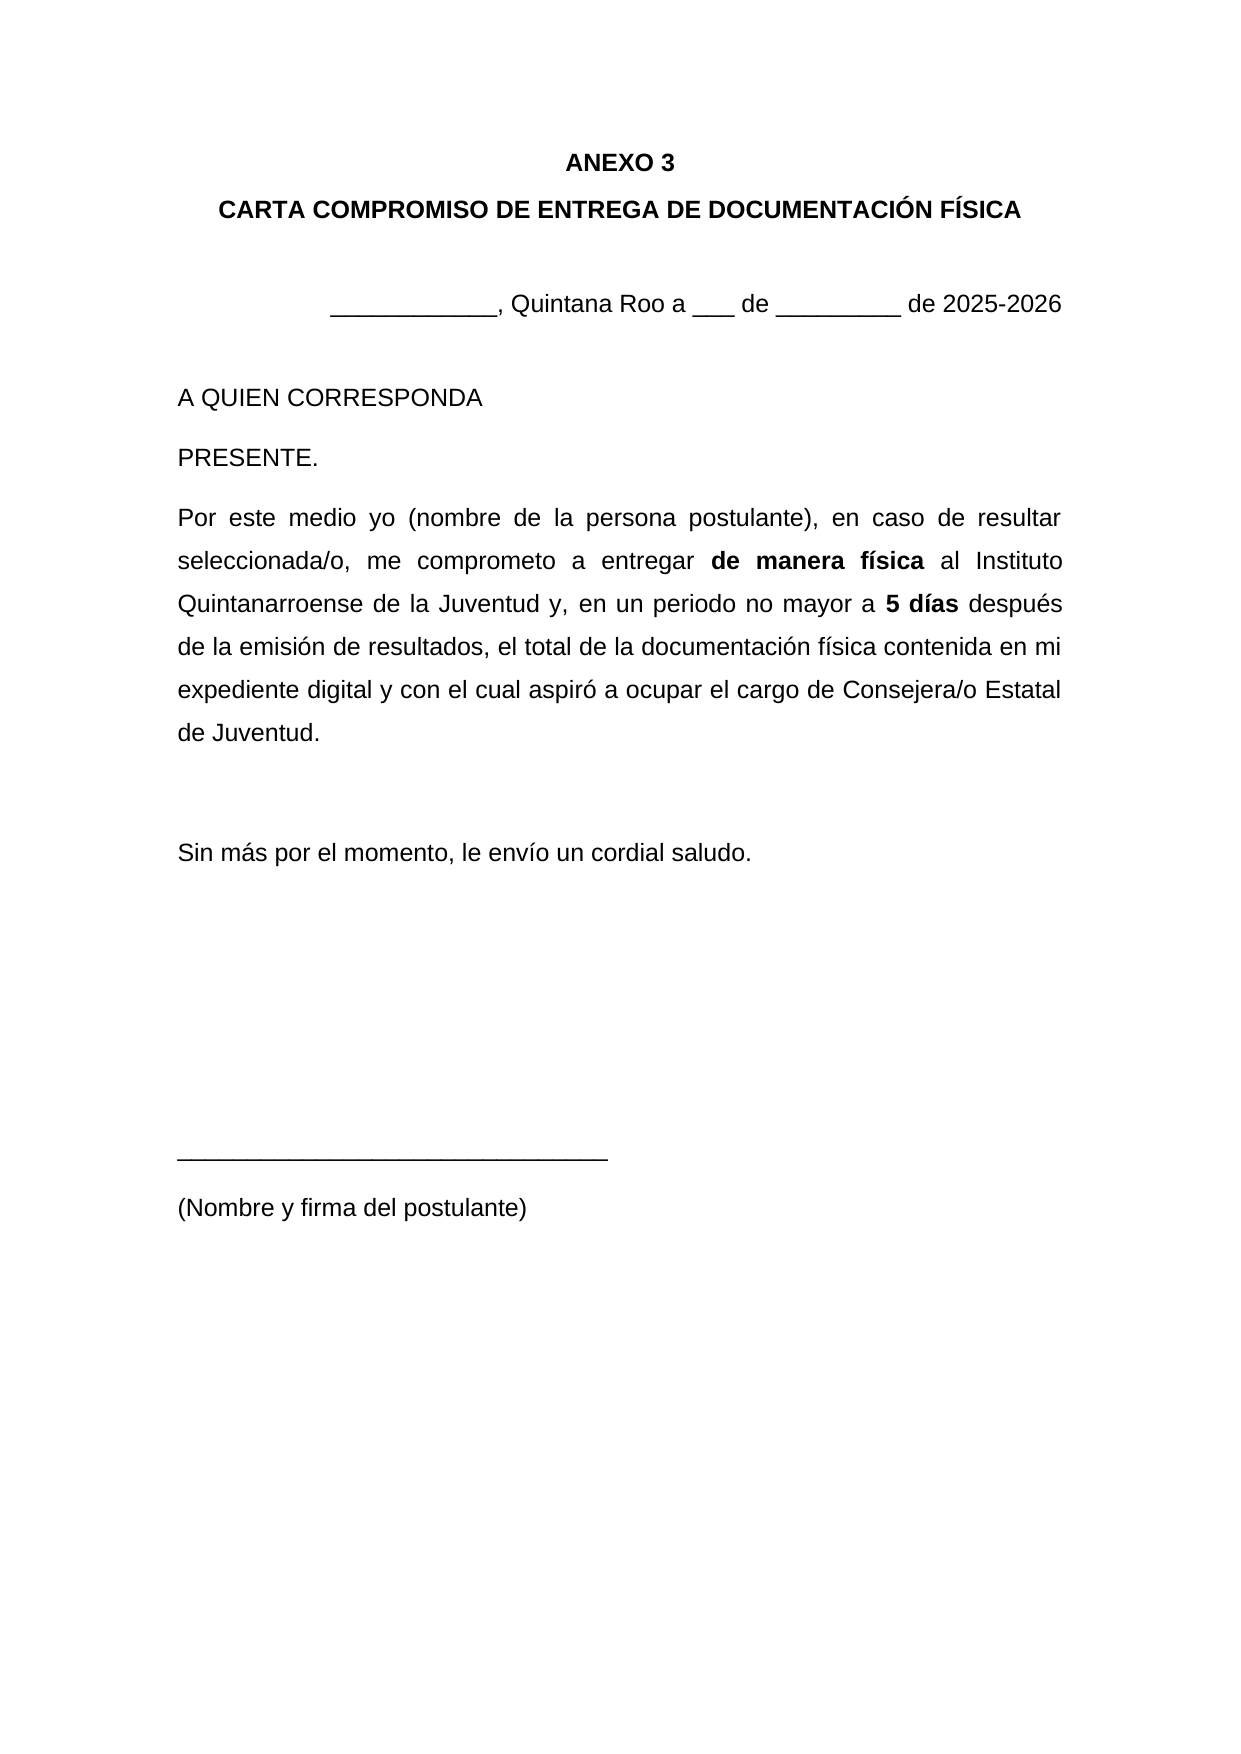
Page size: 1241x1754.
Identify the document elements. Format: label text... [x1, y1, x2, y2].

text _______________________________ [177, 1133, 1063, 1162]
text PRESENTE. [177, 443, 1063, 472]
text (Nombre y firma del postulante) [177, 1193, 1063, 1222]
text Por este medio yo (nombre de la persona postulante), en caso de resultar seleccionada/o, me comprometo a entregar de manera física al Instituto Quintanarroense de la Juventud y, en un periodo no mayor a 5 días después de la emisión de resultados, el total de la documentación física contenida en mi expediente digital y con el cual aspiró a ocupar el cargo de Consejera/o Estatal de Juventud. [177, 503, 1063, 747]
text CARTA COMPROMISO DE ENTREGA DE DOCUMENTACIÓN FÍSICA [177, 195, 1063, 223]
text ____________, Quintana Roo a ___ de _________ de 2025-2026 [177, 289, 1063, 318]
text ANEXO 3 [177, 148, 1063, 176]
text A QUIEN CORRESPONDA [177, 383, 1063, 412]
text Sin más por el momento, le envío un cordial saludo. [177, 838, 1063, 867]
